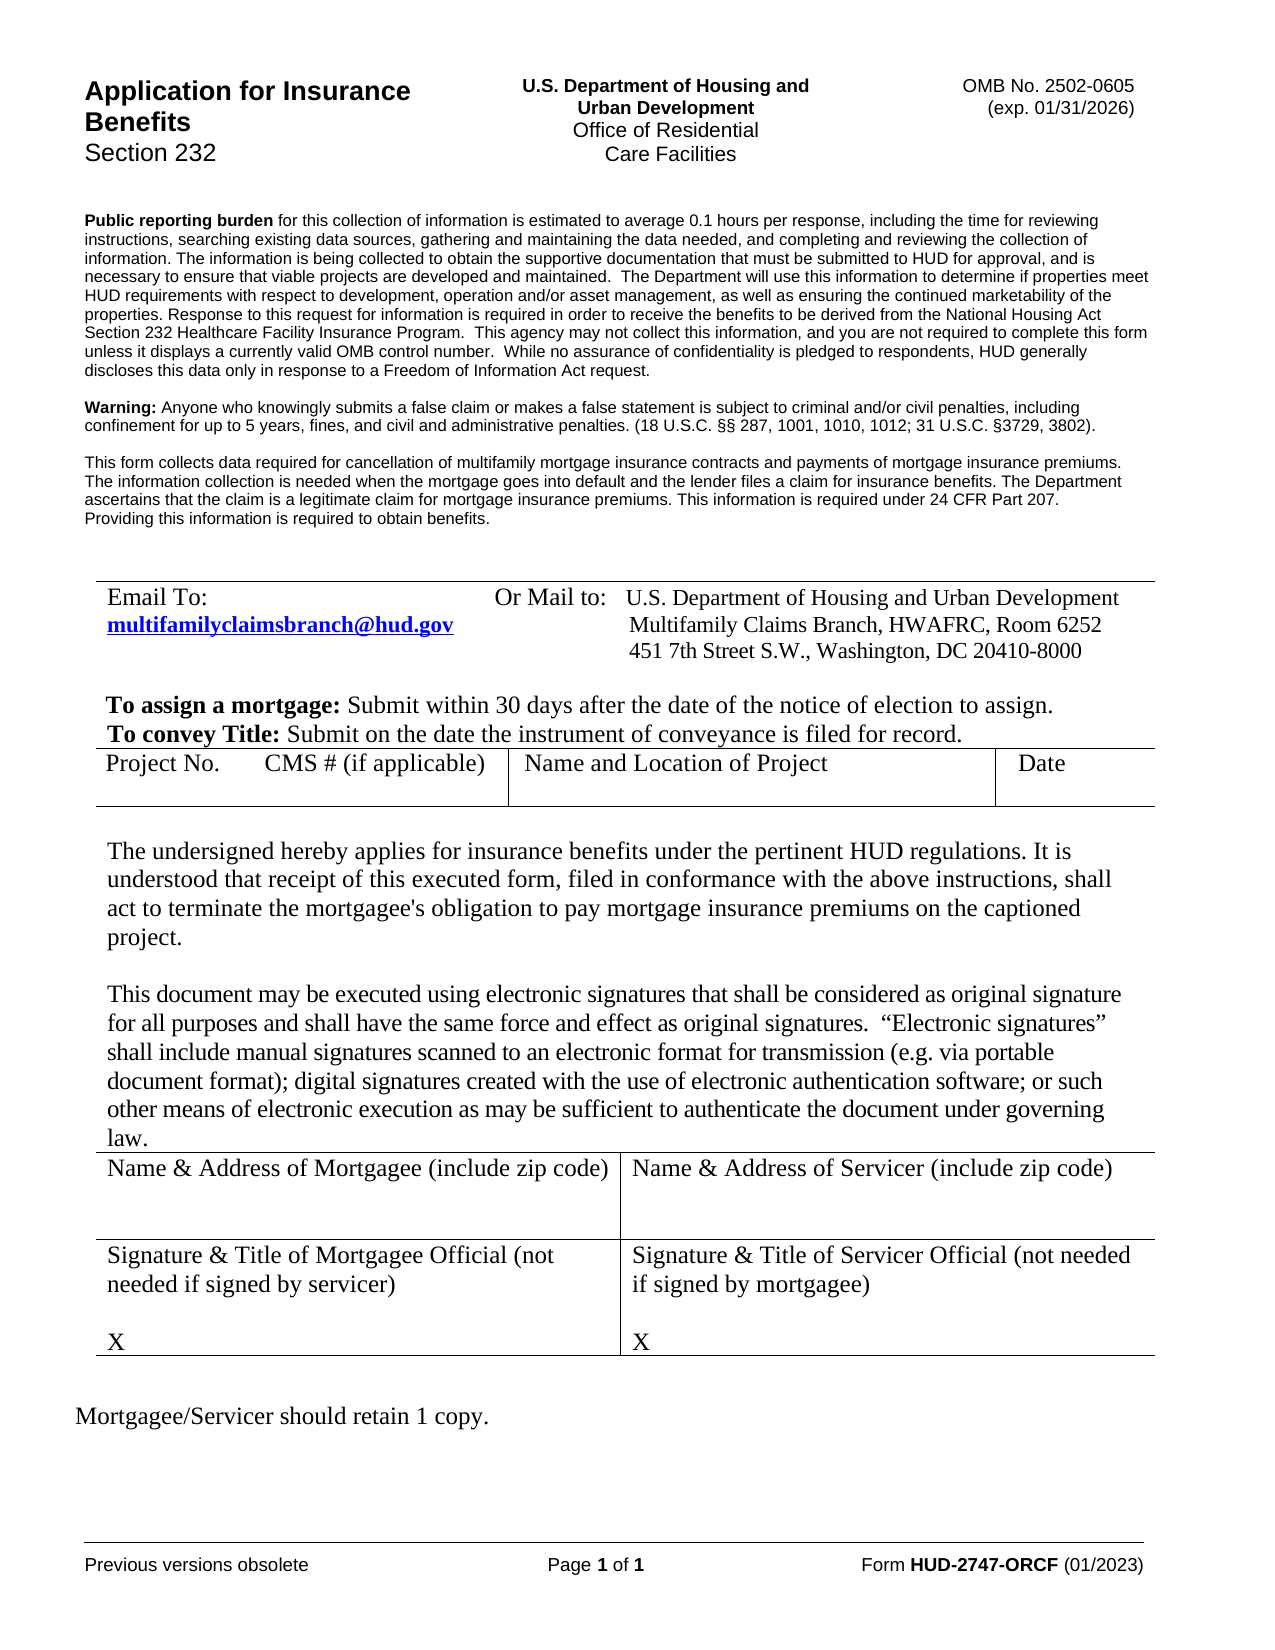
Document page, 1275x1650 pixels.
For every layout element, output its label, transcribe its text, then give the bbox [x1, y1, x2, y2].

table_header OMB No. 2502-0605 (exp. 01/31/2026) [844, 75, 1144, 178]
table_cell Name and Location of Project [509, 749, 995, 806]
table_header U.S. Department of Housing and Urban Development Office of Residential Care Facilities [488, 75, 844, 178]
text Public reporting burden for this collection of information is estimated to average 0.1 hours per response, including the time for reviewing instructions, searching existing data sources, gathering and maintaining the data needed, and completing and reviewing the collection of information. The information is being collected to obtain the supportive documentation that must be submitted to HUD for approval, and is necessary to ensure that viable projects are developed and maintained. The Department will use this information to determine if properties meet HUD requirements with respect to development, operation and/or asset management, as well as ensuring the continued marketability of the properties. Response to this request for information is required in order to receive the benefits to be derived from the National Housing Act Section 232 Healthcare Facility Insurance Program. This agency may not collect this information, and you are not required to complete this form unless it displays a currently valid OMB control number. While no assurance of confidentiality is pledged to respondents, HUD generally discloses this data only in response to a Freedom of Information Act request. [84, 212, 1155, 380]
table_cell To assign a mortgage: Submit within 30 days after the date of the notice of election to assign. To convey Title: Submit on the date the instrument of conveyance is filed for record. [96, 690, 1155, 747]
table_header Application for Insurance Benefits Section 232 [75, 75, 487, 178]
table_cell Name & Address of Servicer (include zip code) [621, 1153, 1155, 1239]
table_header Or Mail to: U.S. Department of Housing and Urban Development Multifamily Claims Branch, HWAFRC, Room 6252 451 7th Street S.W., Washington, DC 20410-8000 [480, 582, 1155, 690]
table_cell The undersigned hereby applies for insurance benefits under the pertinent HUD regulations. It is understood that receipt of this executed form, filed in conformance with the above instructions, shall act to terminate the mortgagee's obligation to pay mortgage insurance premiums on the captioned project. This document may be executed using electronic signatures that shall be considered as original signature for all purposes and shall have the same force and effect as original signatures. “Electronic signatures” shall include manual signatures scanned to an electronic format for transmission (e.g. via portable document format); digital signatures created with the use of electronic authentication software; or such other means of electronic execution as may be sufficient to authenticate the document under governing law. [96, 807, 1155, 1152]
table_cell Signature & Title of Mortgagee Official (not needed if signed by servicer) X [96, 1240, 620, 1355]
table_cell Project No. CMS # (if applicable) [96, 749, 508, 806]
table_cell Name & Address of Mortgagee (include zip code) [96, 1153, 620, 1239]
table_cell Date [996, 749, 1155, 806]
table_cell Signature & Title of Servicer Official (not needed if signed by mortgagee) X [621, 1240, 1155, 1355]
text Mortgagee/Servicer should retain 1 copy. [75, 1401, 1200, 1430]
text This form collects data required for cancellation of multifamily mortgage insurance contracts and payments of mortgage insurance premiums. The information collection is needed when the mortgage goes into default and the lender files a claim for insurance benefits. The Department ascertains that the claim is a legitimate claim for mortgage insurance premiums. This information is required under 24 CFR Part 207. Providing this information is required to obtain benefits. [84, 453, 1132, 528]
table_header Email To: multifamilyclaimsbranch@hud.gov [96, 582, 480, 690]
text Warning: Anyone who knowingly submits a false claim or makes a false statement is subject to criminal and/or civil penalties, including confinement for up to 5 years, fines, and civil and administrative penalties. (18 U.S.C. §§ 287, 1001, 1010, 1012; 31 U.S.C. §3729, 3802). [84, 398, 1155, 436]
